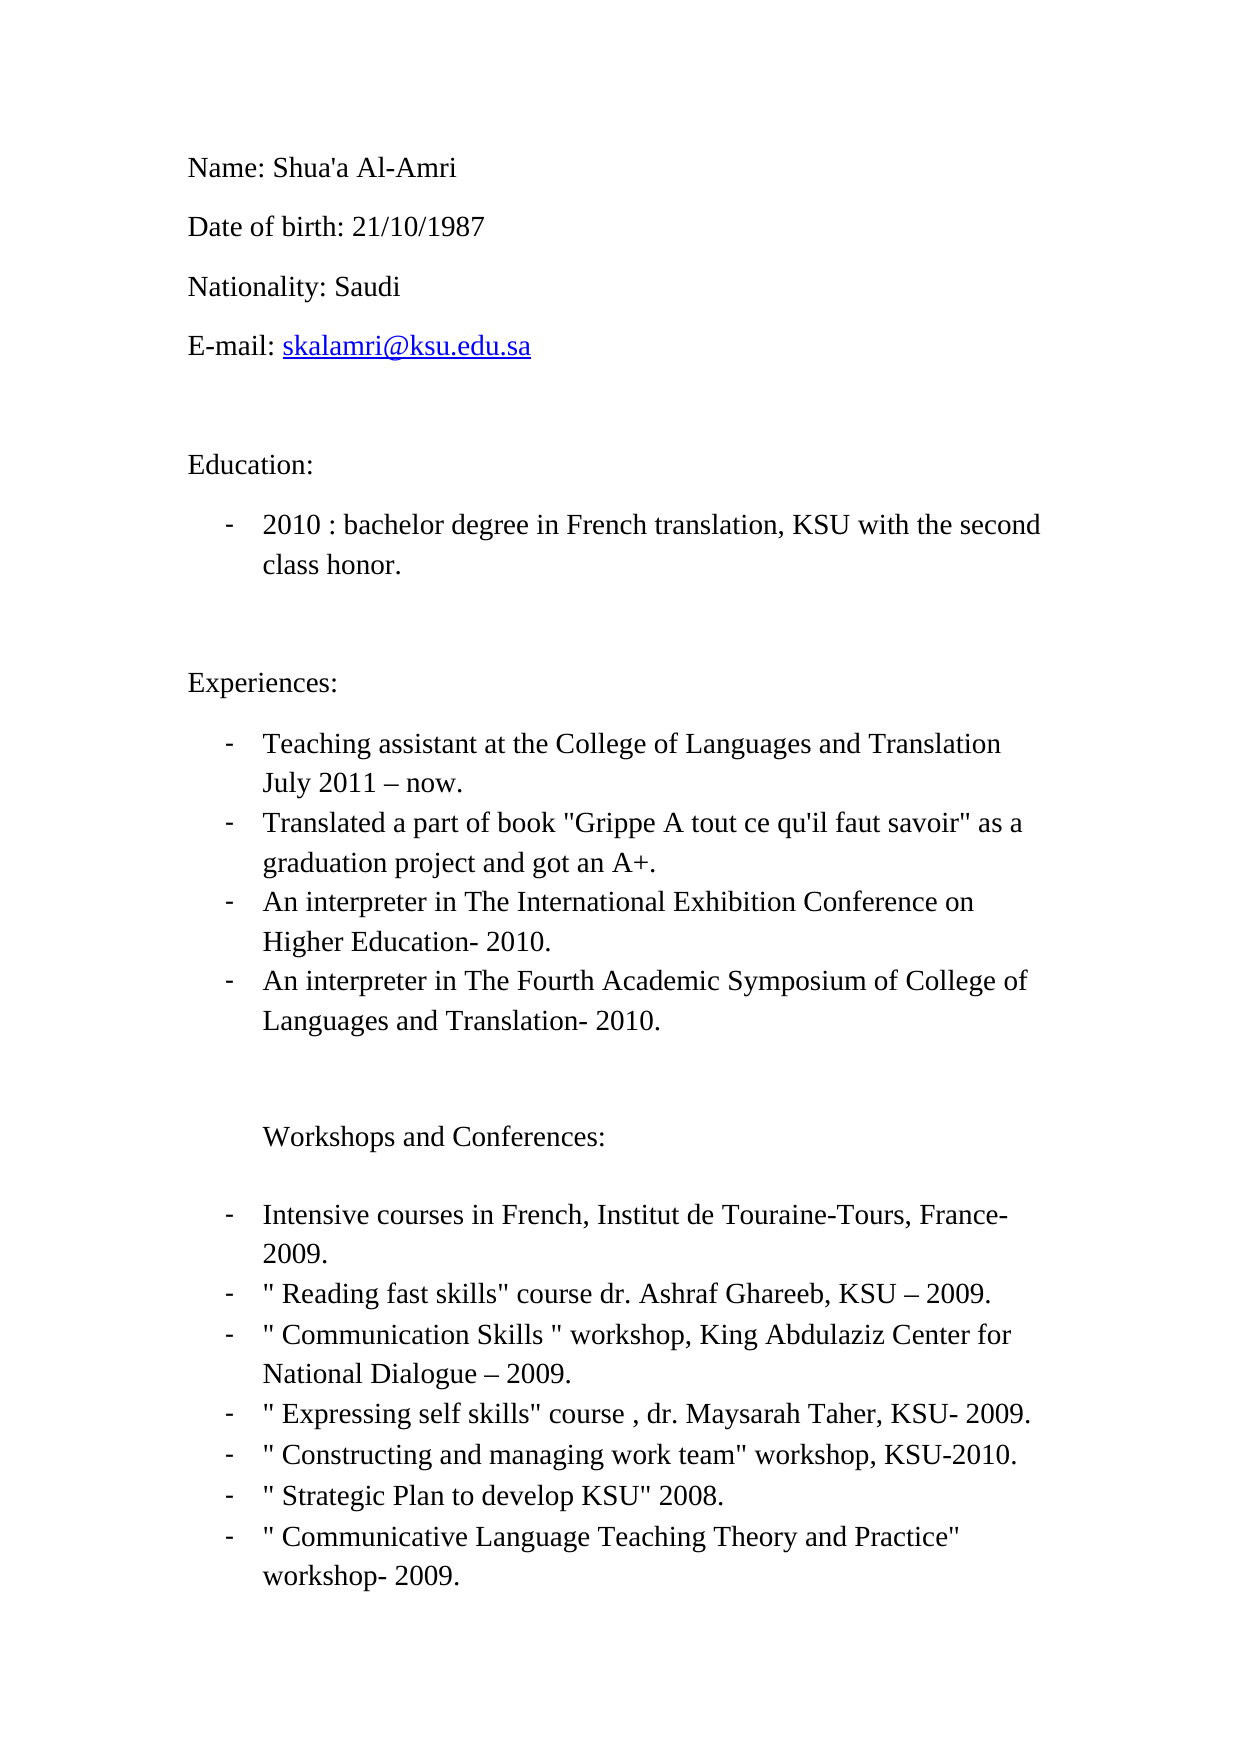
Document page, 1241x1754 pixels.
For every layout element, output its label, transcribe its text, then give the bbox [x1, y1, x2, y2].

list An interpreter in The Fourth Academic Symposium of College of Languages and Translation- 2010. [225, 962, 1053, 1037]
list " Reading fast skills" course dr. Ashraf Ghareeb, KSU – 2009. [225, 1275, 1053, 1311]
list Teaching assistant at the College of Languages and Translation July 2011 – now. [225, 725, 1053, 799]
text Nationality: Saudi [187, 269, 1053, 302]
list Workshops and Conferences: [262, 1119, 1053, 1152]
text Name: Shua'a Al-Amri [187, 150, 1053, 183]
list " Strategic Plan to develop KSU" 2008. [225, 1477, 1053, 1513]
text Date of birth: 21/10/1987 [187, 209, 1053, 243]
text Experiences: [187, 666, 1053, 699]
list An interpreter in The International Exhibition Conference on Higher Education- 2010. [225, 883, 1053, 957]
text E-mail: skalamri@ksu.edu.sa [187, 328, 1053, 362]
list 2010 : bachelor degree in French translation, KSU with the second class honor. [225, 506, 1053, 580]
list " Communicative Language Teaching Theory and Practice" workshop- 2009. [225, 1518, 1053, 1592]
list " Communication Skills " workshop, King Abdulaziz Center for National Dialogue – 2009. [225, 1316, 1053, 1390]
list Intensive courses in French, Institut de Touraine-Tours, France- 2009. [225, 1196, 1053, 1270]
text Education: [187, 447, 1053, 480]
list " Constructing and managing work team" workshop, KSU-2010. [225, 1436, 1053, 1472]
list Translated a part of book "Grippe A tout ce qu'il faut savoir" as a graduation project and got an A+. [225, 804, 1053, 878]
list " Expressing self skills" course , dr. Maysarah Taher, KSU- 2009. [225, 1395, 1053, 1431]
